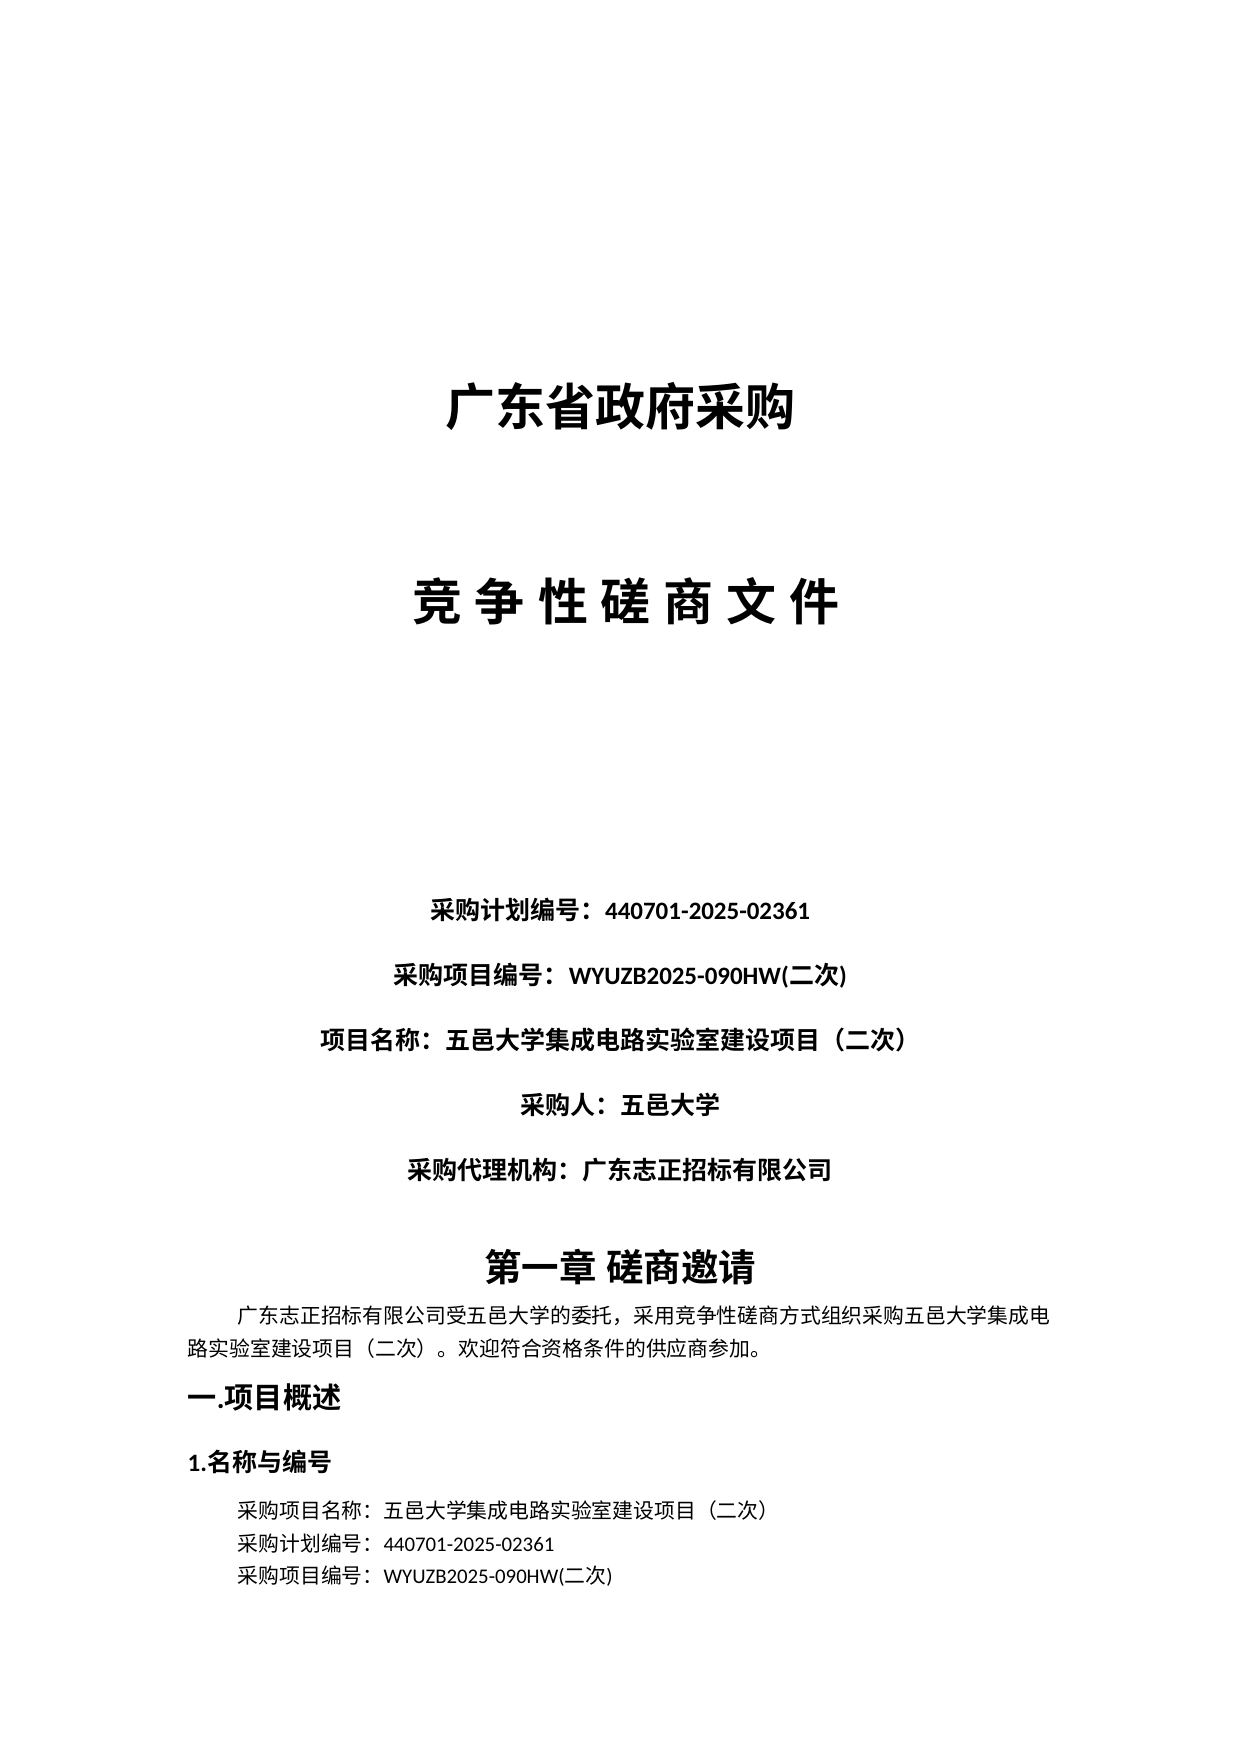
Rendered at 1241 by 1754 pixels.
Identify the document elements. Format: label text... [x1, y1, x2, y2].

text 采购人：五邑大学 [187, 1072, 1053, 1137]
text 竞 争 性 磋 商 文 件 [187, 552, 1053, 649]
text 采购代理机构：广东志正招标有限公司 [187, 1137, 1053, 1202]
text 项目名称：五邑大学集成电路实验室建设项目（二次） [187, 1007, 1053, 1072]
text 采购计划编号：440701-2025-02361 [187, 877, 1053, 942]
text 一.项目概述 [187, 1364, 1053, 1429]
text 采购计划编号：440701-2025-02361 [187, 1527, 1053, 1559]
text 广东省政府采购 [187, 357, 1053, 454]
text 采购项目名称：五邑大学集成电路实验室建设项目（二次） [187, 1494, 1053, 1527]
text 采购项目编号：WYUZB2025-090HW(二次) [187, 942, 1053, 1007]
text 广东志正招标有限公司受五邑大学的委托，采用竞争性磋商方式组织采购五邑大学集成电路实验室建设项目（二次）。欢迎符合资格条件的供应商参加。 [187, 1299, 1053, 1364]
text 采购项目编号：WYUZB2025-090HW(二次) [187, 1559, 1053, 1592]
text 第一章 磋商邀请 [187, 1234, 1053, 1299]
text 1.名称与编号 [187, 1429, 1053, 1494]
